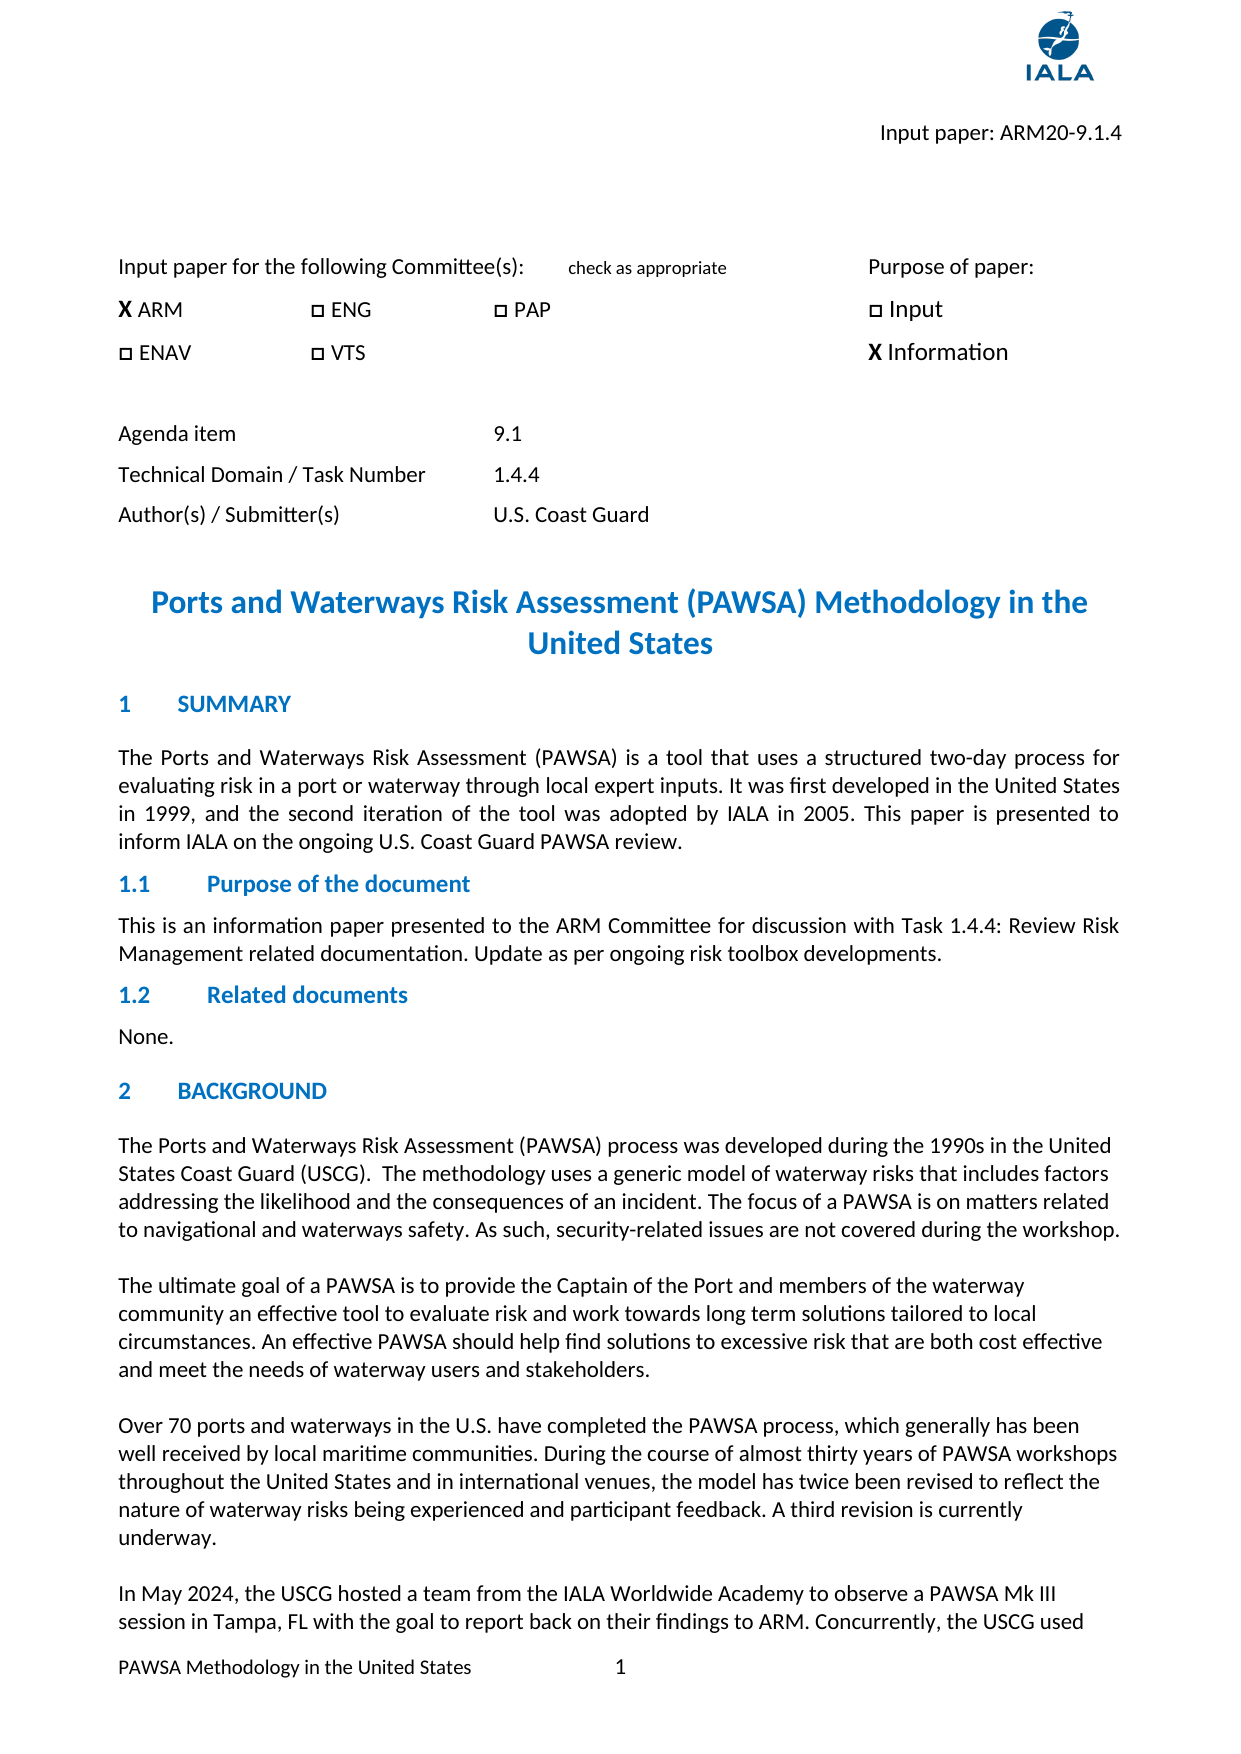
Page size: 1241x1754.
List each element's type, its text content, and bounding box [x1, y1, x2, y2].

text Agenda item 9.1 [118, 419, 1122, 447]
text This is an information paper presented to the ARM Committee for discussion with Task 1.4.4: Review Risk Management related documentation. Update as per ongoing risk toolbox developments. [118, 911, 1122, 967]
text Input paper for the following Committee(s): check as appropriate Purpose of paper: [118, 252, 1122, 280]
text Technical Domain / Task Number 1.4.4 [118, 460, 1122, 488]
text □ ENAV □ VTS X Information [118, 336, 1122, 366]
text Author(s) / Submitter(s) U.S. Coast Guard [118, 500, 1122, 528]
text The ultimate goal of a PAWSA is to provide the Captain of the Port and members of the waterway community an effective tool to evaluate risk and work towards long term solutions tailored to local circumstances. An effective PAWSA should help find solutions to excessive risk that are both cost effective and meet the needs of waterway users and stakeholders. [118, 1271, 1122, 1383]
text X ARM □ ENG □ PAP □ Input [118, 293, 1122, 323]
subtitle Related documents [118, 979, 1122, 1010]
subtitle Purpose of the document [118, 868, 1122, 898]
text Over 70 ports and waterways in the U.S. have completed the PAWSA process, which generally has been well received by local maritime communities. During the course of almost thirty years of PAWSA workshops throughout the United States and in international venues, the model has twice been revised to reflect the nature of waterway risks being experienced and participant feedback. A third revision is currently underway. [118, 1411, 1122, 1551]
subtitle Summary [118, 688, 1122, 718]
title Ports and Waterways Risk Assessment (PAWSA) Methodology in the United States [118, 581, 1122, 663]
text None. [118, 1022, 1122, 1051]
subtitle Background [118, 1076, 1122, 1106]
text The Ports and Waterways Risk Assessment (PAWSA) is a tool that uses a structured two-day process for evaluating risk in a port or waterway through local expert inputs. It was first developed in the United States in 1999, and the second iteration of the tool was adopted by IALA in 2005. This paper is presented to inform IALA on the ongoing U.S. Coast Guard PAWSA review. [118, 743, 1122, 855]
text The Ports and Waterways Risk Assessment (PAWSA) process was developed during the 1990s in the United States Coast Guard (USCG). The methodology uses a generic model of waterway risks that includes factors addressing the likelihood and the consequences of an incident. The focus of a PAWSA is on matters related to navigational and waterways safety. As such, security-related issues are not covered during the workshop. [118, 1131, 1122, 1243]
picture [1011, 3, 1106, 96]
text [118, 1579, 1122, 1635]
text Input paper: ARM20-9.1.4 [118, 118, 1122, 146]
